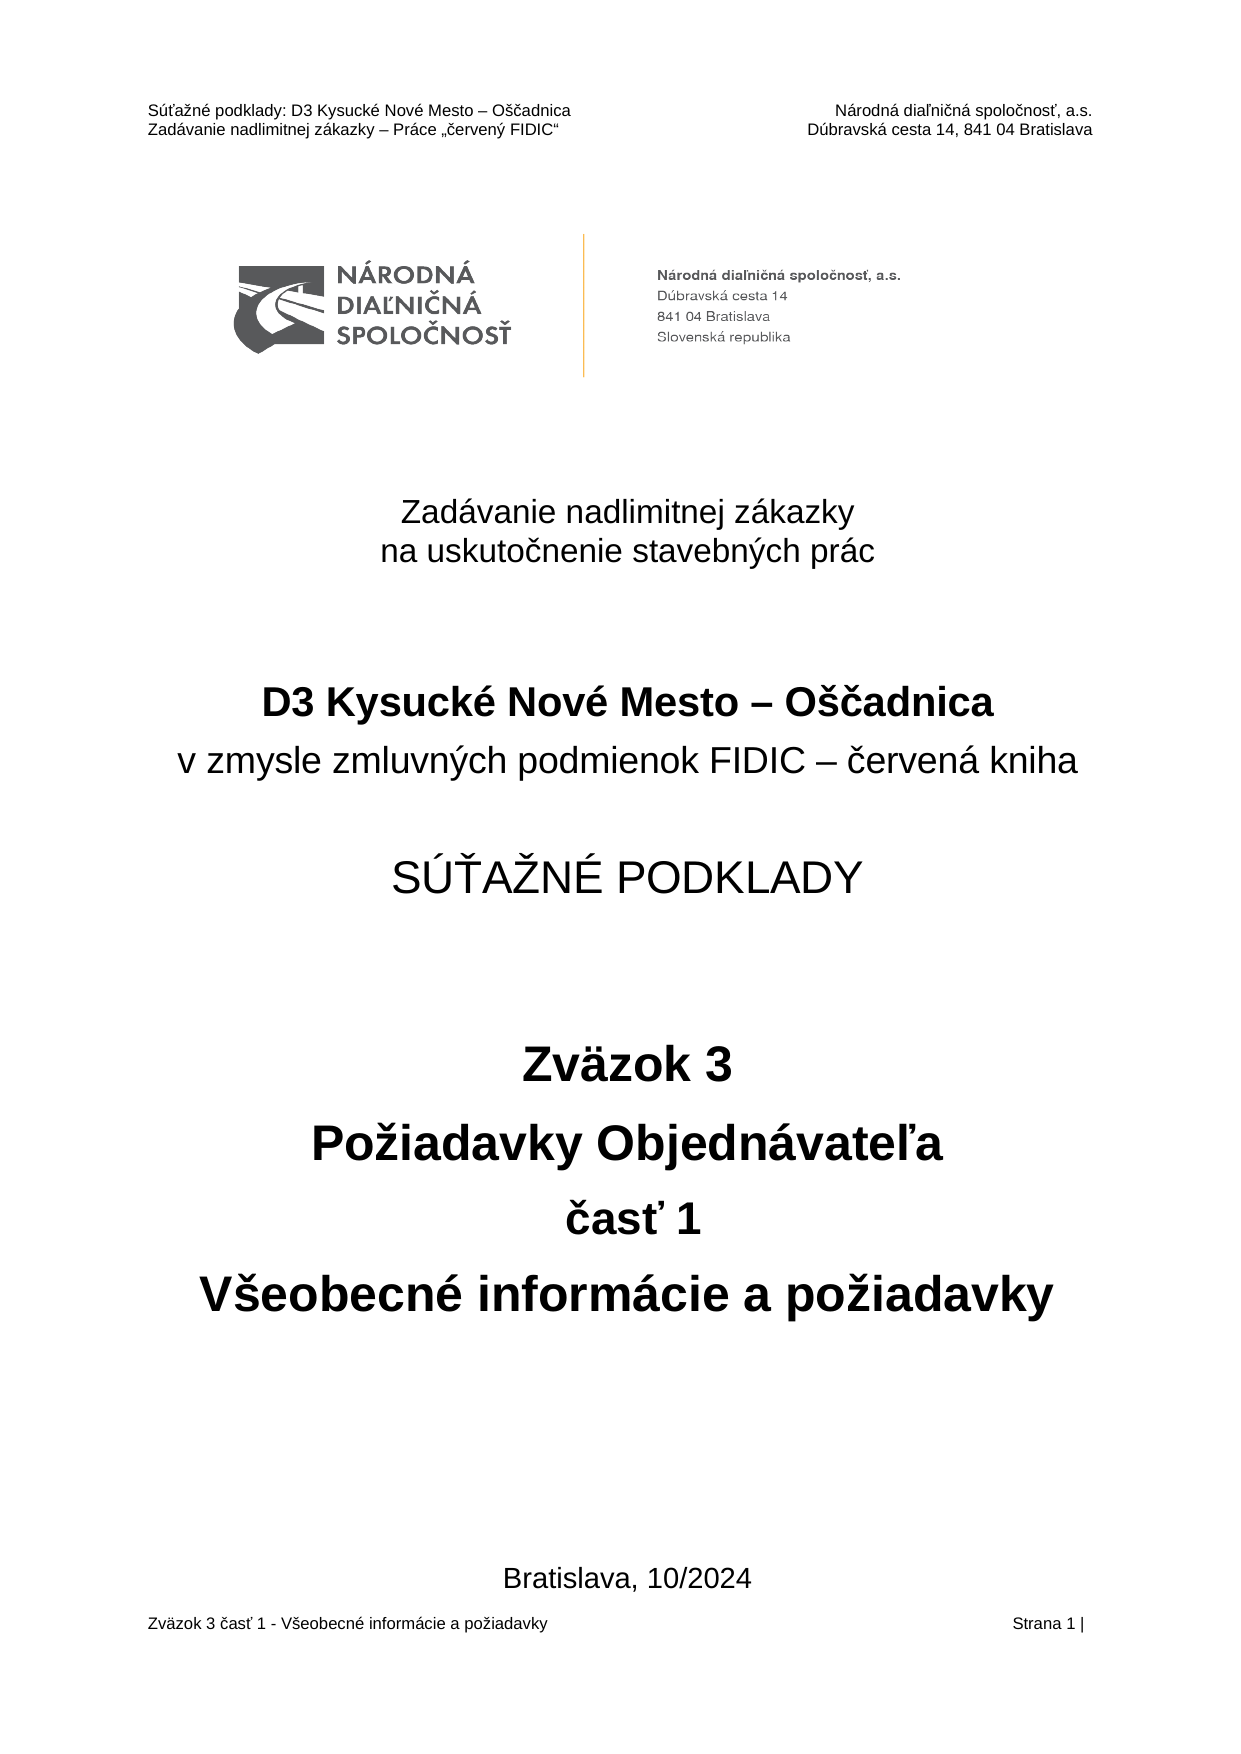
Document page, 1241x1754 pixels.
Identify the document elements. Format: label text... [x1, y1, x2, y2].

text Bratislava, 10/2024 [148, 1561, 1107, 1594]
picture [162, 169, 971, 439]
text Zväzok 3 [148, 1034, 1107, 1092]
text Všeobecné informácie a požiadavky [148, 1265, 1107, 1322]
text SÚŤAŽNÉ PODKLADY [148, 850, 1107, 903]
text D3 Kysucké Nové Mesto – Oščadnica [148, 678, 1107, 726]
text Zadávanie nadlimitnej zákazky [148, 492, 1107, 531]
text Požiadavky Objednávateľa [148, 1113, 1107, 1170]
text v zmysle zmluvných podmienok FIDIC – červená kniha [148, 738, 1107, 781]
text časť 1 [148, 1191, 1107, 1244]
text na uskutočnenie stavebných prác [148, 531, 1107, 569]
